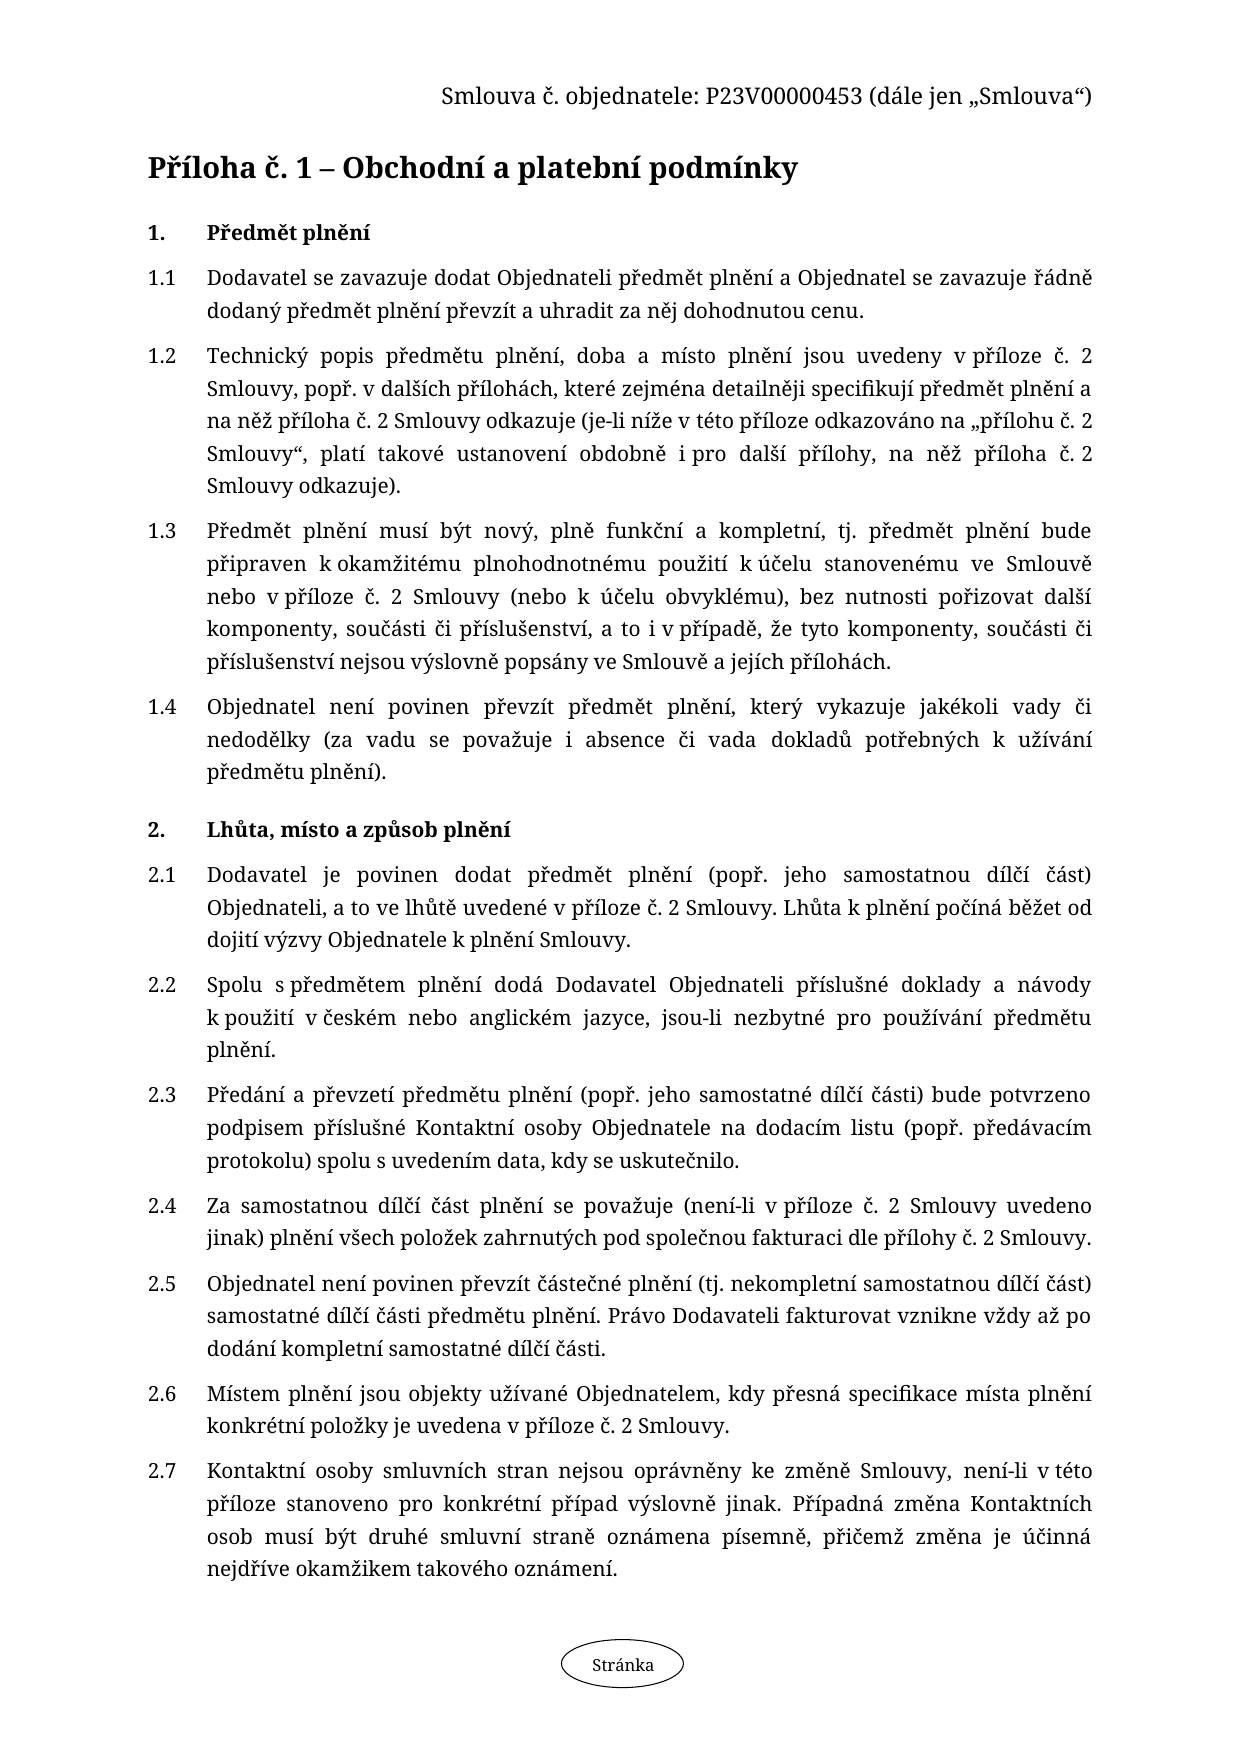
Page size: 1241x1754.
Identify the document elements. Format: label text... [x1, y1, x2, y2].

list Technický popis předmětu plnění, doba a místo plnění jsou uvedeny v příloze č. 2 Smlouvy, popř. v dalších přílohách, které zejména detailněji specifikují předmět plnění a na něž příloha č. 2 Smlouvy odkazuje (je-li níže v této příloze odkazováno na „přílohu č. 2 Smlouvy“, platí takové ustanovení obdobně i pro další přílohy, na něž příloha č. 2 Smlouvy odkazuje). [148, 341, 1093, 500]
list Za samostatnou dílčí část plnění se považuje (není-li v příloze č. 2 Smlouvy uvedeno jinak) plnění všech položek zahrnutých pod společnou fakturaci dle přílohy č. 2 Smlouvy. [148, 1191, 1093, 1252]
list Dodavatel se zavazuje dodat Objednateli předmět plnění a Objednatel se zavazuje řádně dodaný předmět plnění převzít a uhradit za něj dohodnutou cenu. [148, 263, 1093, 324]
list Kontaktní osoby smluvních stran nejsou oprávněny ke změně Smlouvy, není-li v této příloze stanoveno pro konkrétní případ výslovně jinak. Případná změna Kontaktních osob musí být druhé smluvní straně oznámena písemně, přičemž změna je účinná nejdříve okamžikem takového oznámení. [148, 1457, 1093, 1583]
list Místem plnění jsou objekty užívané Objednatelem, kdy přesná specifikace místa plnění konkrétní položky je uvedena v příloze č. 2 Smlouvy. [148, 1379, 1093, 1440]
list Dodavatel je povinen dodat předmět plnění (popř. jeho samostatnou dílčí část) Objednateli, a to ve lhůtě uvedené v příloze č. 2 Smlouvy. Lhůta k plnění počíná běžet od dojití výzvy Objednatele k plnění Smlouvy. [148, 860, 1093, 954]
list Předání a převzetí předmětu plnění (popř. jeho samostatné dílčí části) bude potvrzeno podpisem příslušné Kontaktní osoby Objednatele na dodacím listu (popř. předávacím protokolu) spolu s uvedením data, kdy se uskutečnilo. [148, 1081, 1093, 1174]
list Předmět plnění musí být nový, plně funkční a kompletní, tj. předmět plnění bude připraven k okamžitému plnohodnotnému použití k účelu stanovenému ve Smlouvě nebo v příloze č. 2 Smlouvy (nebo k účelu obvyklému), bez nutnosti pořizovat další komponenty, součásti či příslušenství, a to i v případě, že tyto komponenty, součásti či příslušenství nejsou výslovně popsány ve Smlouvě a jejích přílohách. [148, 517, 1093, 675]
text Příloha č. 1 – Obchodní a platební podmínky [148, 148, 1093, 187]
list Objednatel není povinen převzít předmět plnění, který vykazuje jakékoli vady či nedodělky (za vadu se považuje i absence či vada dokladů potřebných k užívání předmětu plnění). [148, 692, 1093, 786]
list Lhůta, místo a způsob plnění [148, 815, 1093, 843]
list Předmět plnění [148, 218, 1093, 247]
list Spolu s předmětem plnění dodá Dodavatel Objednateli příslušné doklady a návody k použití v českém nebo anglickém jazyce, jsou-li nezbytné pro používání předmětu plnění. [148, 970, 1093, 1064]
list Objednatel není povinen převzít částečné plnění (tj. nekompletní samostatnou dílčí část) samostatné dílčí části předmětu plnění. Právo Dodavateli fakturovat vznikne vždy až po dodání kompletní samostatné dílčí části. [148, 1269, 1093, 1362]
